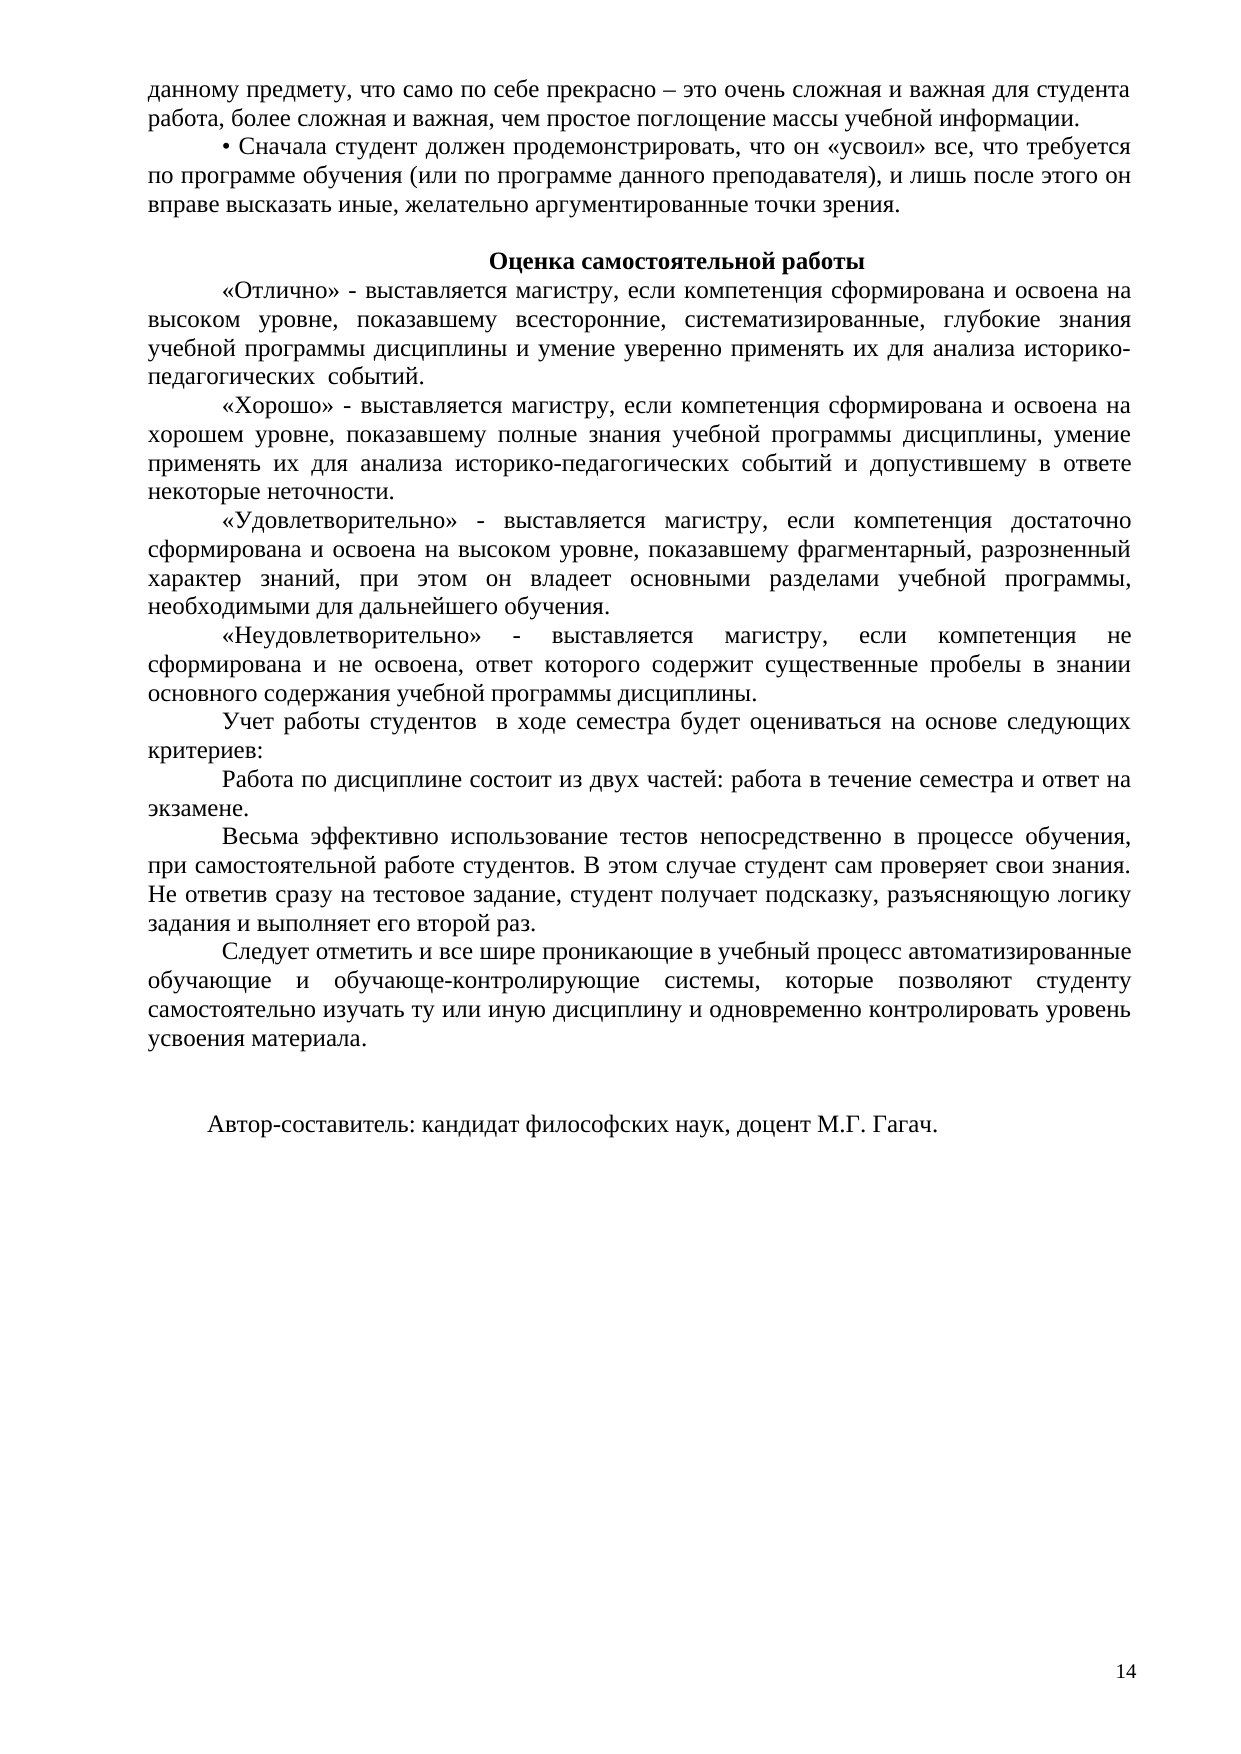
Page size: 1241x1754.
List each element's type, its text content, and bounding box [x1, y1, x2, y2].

text • Сначала студент должен продемонстрировать, что он «усвоил» все, что требуется по программе обучения (или по программе данного преподавателя), и лишь после этого он вправе высказать иные, желательно аргументированные точки зрения. [148, 131, 1132, 218]
text «Отлично» - выставляется магистру, если компетенция сформирована и освоена на высоком уровне, показавшему всесторонние, систематизированные, глубокие знания учебной программы дисциплины и умение уверенно применять их для анализа историко-педагогических событий. [148, 275, 1132, 390]
text Учет работы студентов в ходе семестра будет оцениваться на основе следующих критериев: [148, 706, 1132, 764]
text Автор-составитель: кандидат философских наук, доцент М.Г. Гагач. [148, 1109, 1136, 1138]
text Весьма эффективно использование тестов непосредственно в процессе обучения, при самостоятельной работе студентов. В этом случае студент сам проверяет свои знания. Не ответив сразу на тестовое задание, студент получает подсказку, разъясняющую логику задания и выполняет его второй раз. [148, 821, 1132, 936]
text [148, 74, 1132, 131]
text Следует отметить и все шире проникающие в учебный процесс автоматизированные обучающие и обучающе-контролирующие системы, которые позволяют студенту самостоятельно изучать ту или иную дисциплину и одновременно контролировать уровень усвоения материала. [148, 936, 1132, 1051]
text «Удовлетворительно» - выставляется магистру, если компетенция достаточно сформирована и освоена на высоком уровне, показавшему фрагментарный, разрозненный характер знаний, при этом он владеет основными разделами учебной программы, необходимыми для дальнейшего обучения. [148, 505, 1132, 620]
text «Неудовлетворительно» - выставляется магистру, если компетенция не сформирована и не освоена, ответ которого содержит существенные пробелы в знании основного содержания учебной программы дисциплины. [148, 620, 1132, 706]
text Оценка самостоятельной работы [148, 246, 1132, 275]
text Работа по дисциплине состоит из двух частей: работа в течение семестра и ответ на экзамене. [148, 764, 1132, 821]
text «Хорошо» - выставляется магистру, если компетенция сформирована и освоена на хорошем уровне, показавшему полные знания учебной программы дисциплины, умение применять их для анализа историко-педагогических событий и допустившему в ответе некоторые неточности. [148, 390, 1132, 505]
